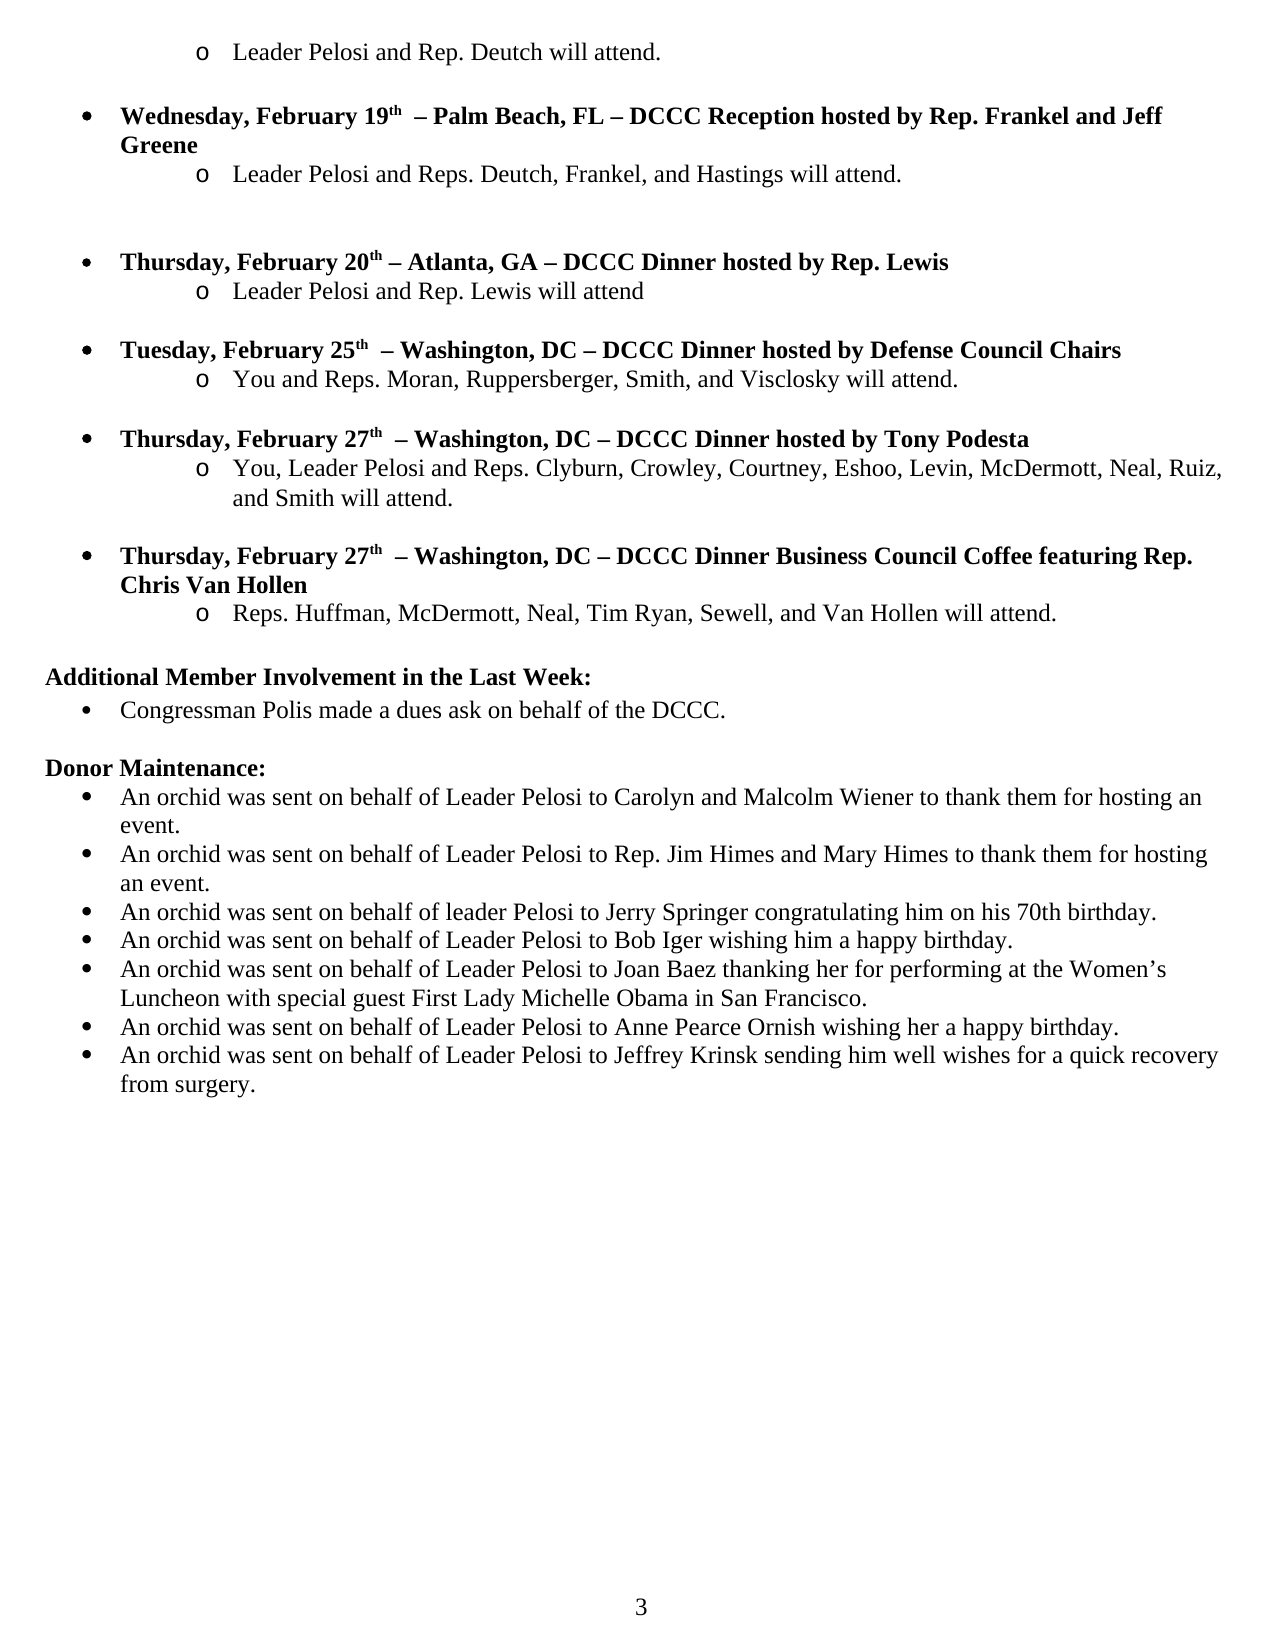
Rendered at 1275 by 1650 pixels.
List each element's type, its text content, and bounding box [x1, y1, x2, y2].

list An orchid was sent on behalf of Leader Pelosi to Carolyn and Malcolm Wiener to thank them for hosting an event. [82, 782, 1237, 839]
list An orchid was sent on behalf of Leader Pelosi to Anne Pearce Ornish wishing her a happy birthday. [82, 1012, 1237, 1040]
list Thursday, February 20th – Atlanta, GA – DCCC Dinner hosted by Rep. Lewis [82, 247, 1237, 276]
list Reps. Huffman, McDermott, Neal, Tim Ryan, Sewell, and Van Hollen will attend. [195, 598, 1237, 629]
list You, Leader Pelosi and Reps. Clyburn, Crowley, Courtney, Eshoo, Levin, McDermott, Neal, Ruiz, and Smith will attend. [195, 453, 1237, 512]
list Wednesday, February 19th – Palm Beach, FL – DCCC Reception hosted by Rep. Frankel and Jeff Greene [82, 101, 1237, 159]
text Donor Maintenance: [45, 753, 1237, 782]
list Thursday, February 27th – Washington, DC – DCCC Dinner Business Council Coffee featuring Rep. Chris Van Hollen [82, 541, 1237, 598]
list An orchid was sent on behalf of Leader Pelosi to Joan Baez thanking her for performing at the Women’s Luncheon with special guest First Lady Michelle Obama in San Francisco. [82, 954, 1237, 1012]
list Thursday, February 27th – Washington, DC – DCCC Dinner hosted by Tony Podesta [82, 424, 1237, 453]
list Leader Pelosi and Rep. Deutch will attend. [195, 37, 1237, 68]
list An orchid was sent on behalf of Leader Pelosi to Rep. Jim Himes and Mary Himes to thank them for hosting an event. [82, 839, 1237, 897]
list An orchid was sent on behalf of leader Pelosi to Jerry Springer congratulating him on his 70th birthday. [82, 897, 1237, 925]
list Congressman Polis made a dues ask on behalf of the DCCC. [82, 695, 1237, 724]
text Additional Member Involvement in the Last Week: [45, 662, 1237, 691]
list An orchid was sent on behalf of Leader Pelosi to Jeffrey Krinsk sending him well wishes for a quick recovery from surgery. [82, 1040, 1237, 1098]
list Tuesday, February 25th – Washington, DC – DCCC Dinner hosted by Defense Council Chairs [82, 336, 1237, 364]
list Leader Pelosi and Rep. Lewis will attend [195, 276, 1237, 307]
list An orchid was sent on behalf of Leader Pelosi to Bob Iger wishing him a happy birthday. [82, 925, 1237, 954]
list Leader Pelosi and Reps. Deutch, Frankel, and Hastings will attend. [195, 159, 1237, 190]
list You and Reps. Moran, Ruppersberger, Smith, and Visclosky will attend. [195, 364, 1237, 395]
